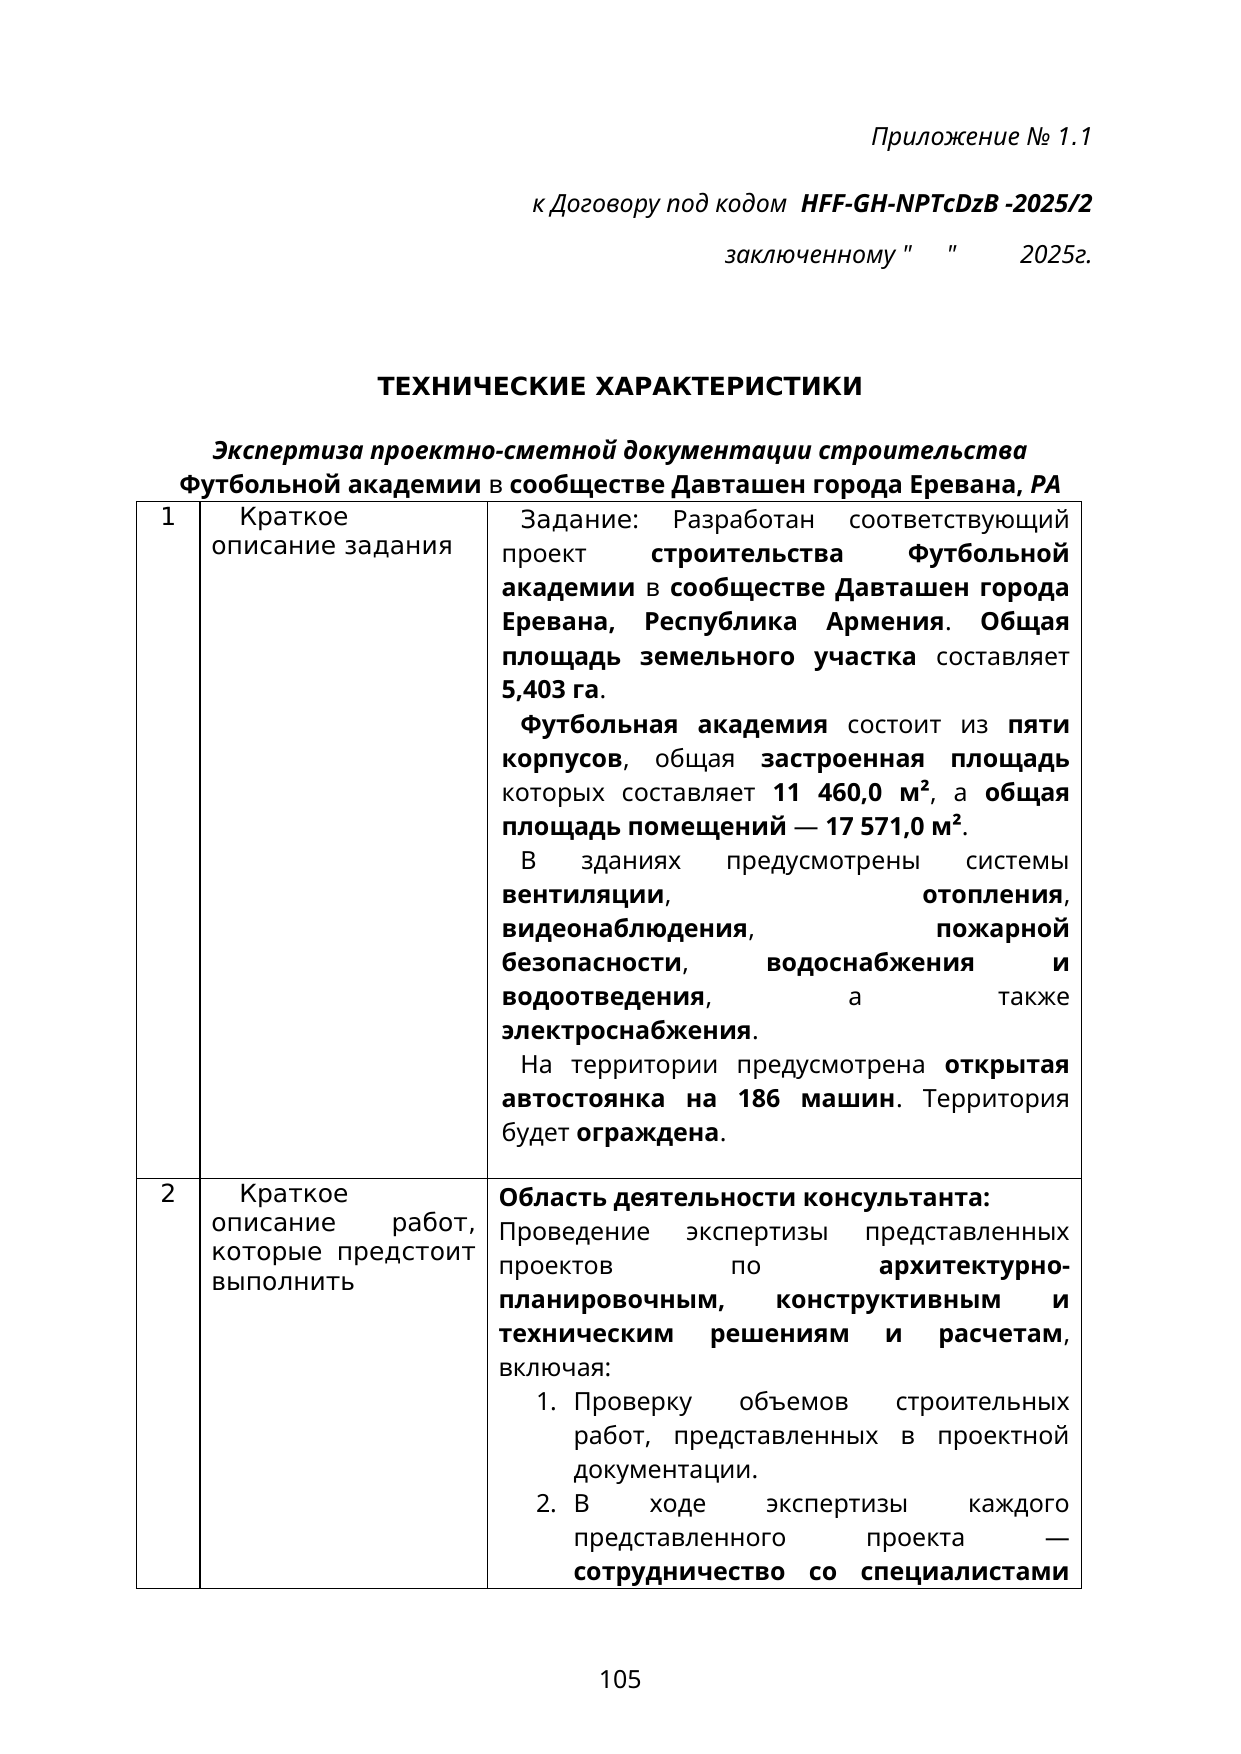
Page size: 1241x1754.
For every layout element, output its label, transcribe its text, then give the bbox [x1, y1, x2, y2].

table_header 1 [137, 502, 199, 1178]
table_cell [201, 1179, 487, 1588]
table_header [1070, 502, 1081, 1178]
table_header Краткое описание задания [201, 502, 487, 1178]
text Экспертиза проектно-сметной документации строительства Футбольной академии в сообществе Давташен города Еревана, РА [148, 433, 1092, 501]
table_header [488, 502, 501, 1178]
text Приложение № 1․1 [148, 118, 1092, 152]
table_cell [488, 1179, 1081, 1588]
text к Договору под кодом HFF-GH-NPTcDzB -2025/2 заключенному " " 2025г. [148, 186, 1092, 271]
text ТЕХНИЧЕСКИЕ ХАРАКТЕРИСТИКИ [148, 372, 1092, 401]
table_cell 2 [137, 1179, 199, 1588]
